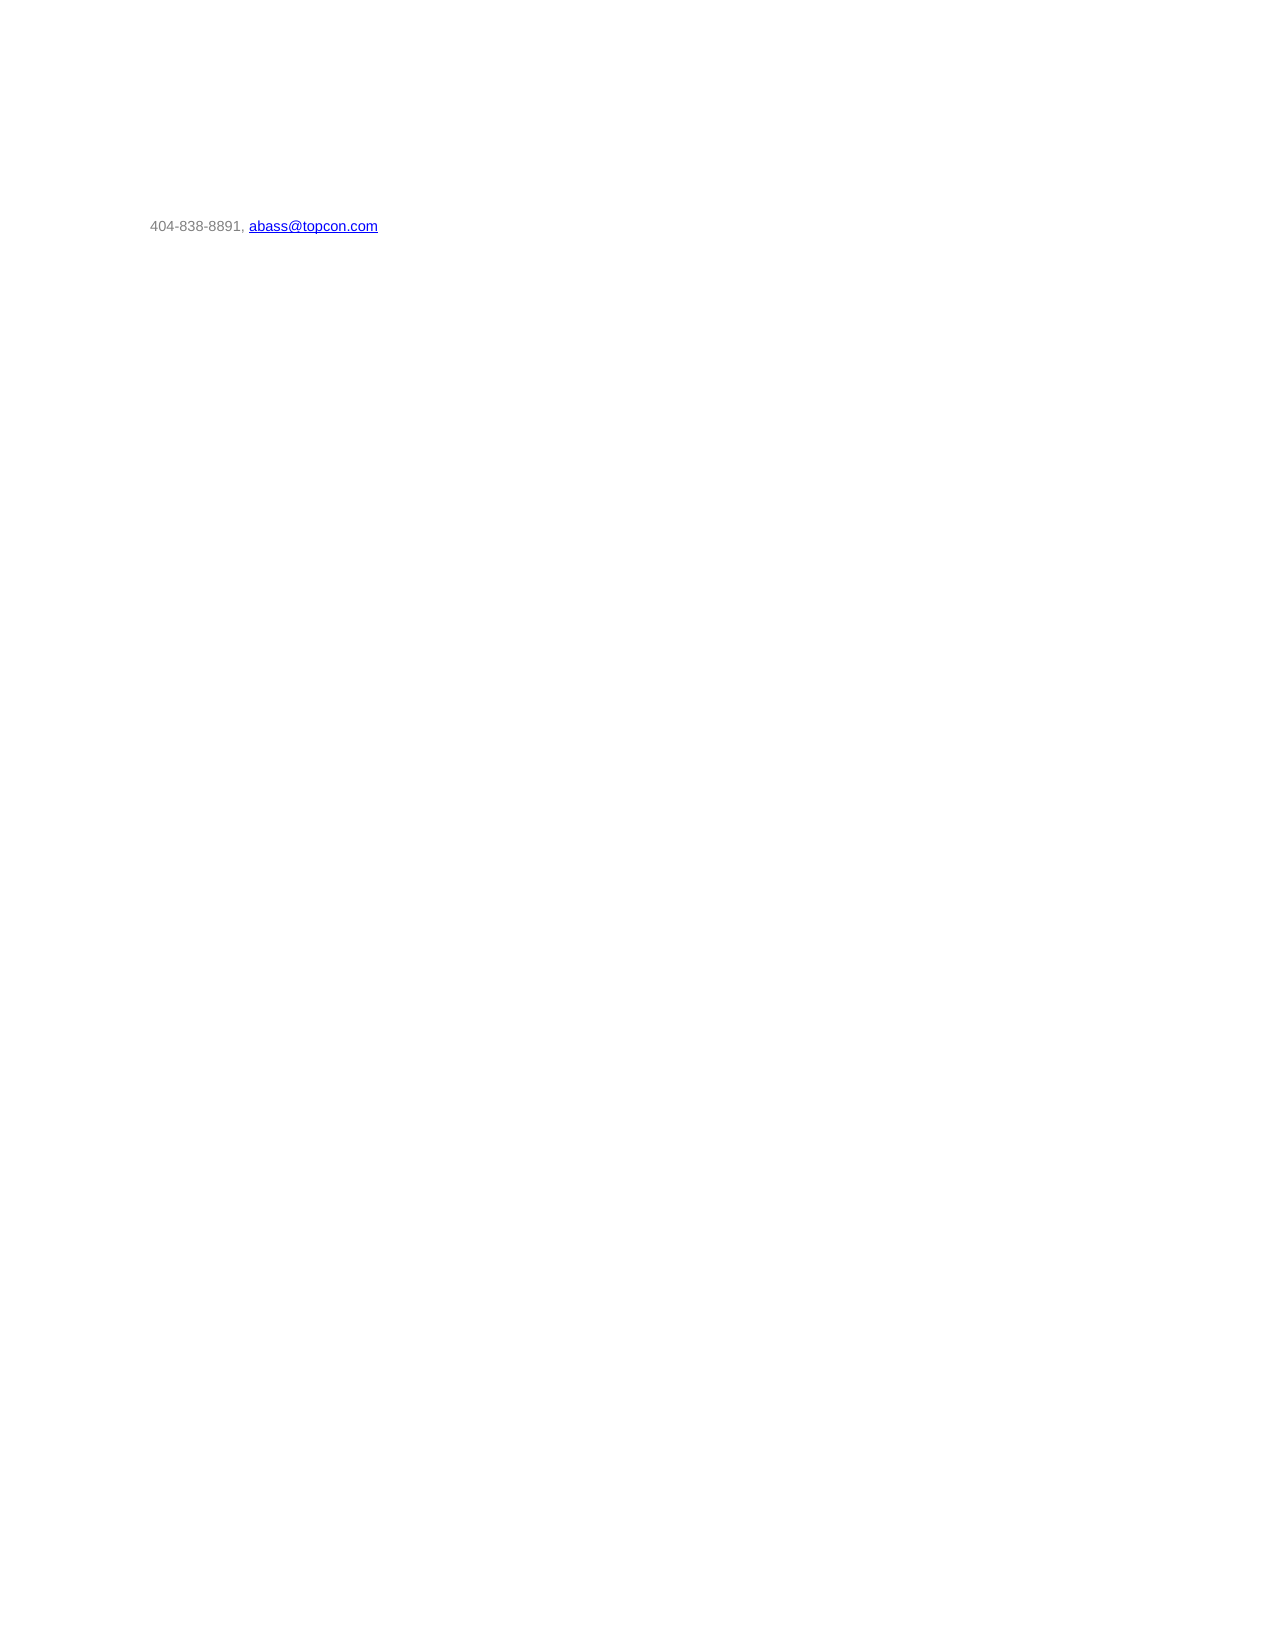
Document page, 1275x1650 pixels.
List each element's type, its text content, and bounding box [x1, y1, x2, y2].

text 404-838-8891, abass@topcon.com [150, 217, 1125, 234]
